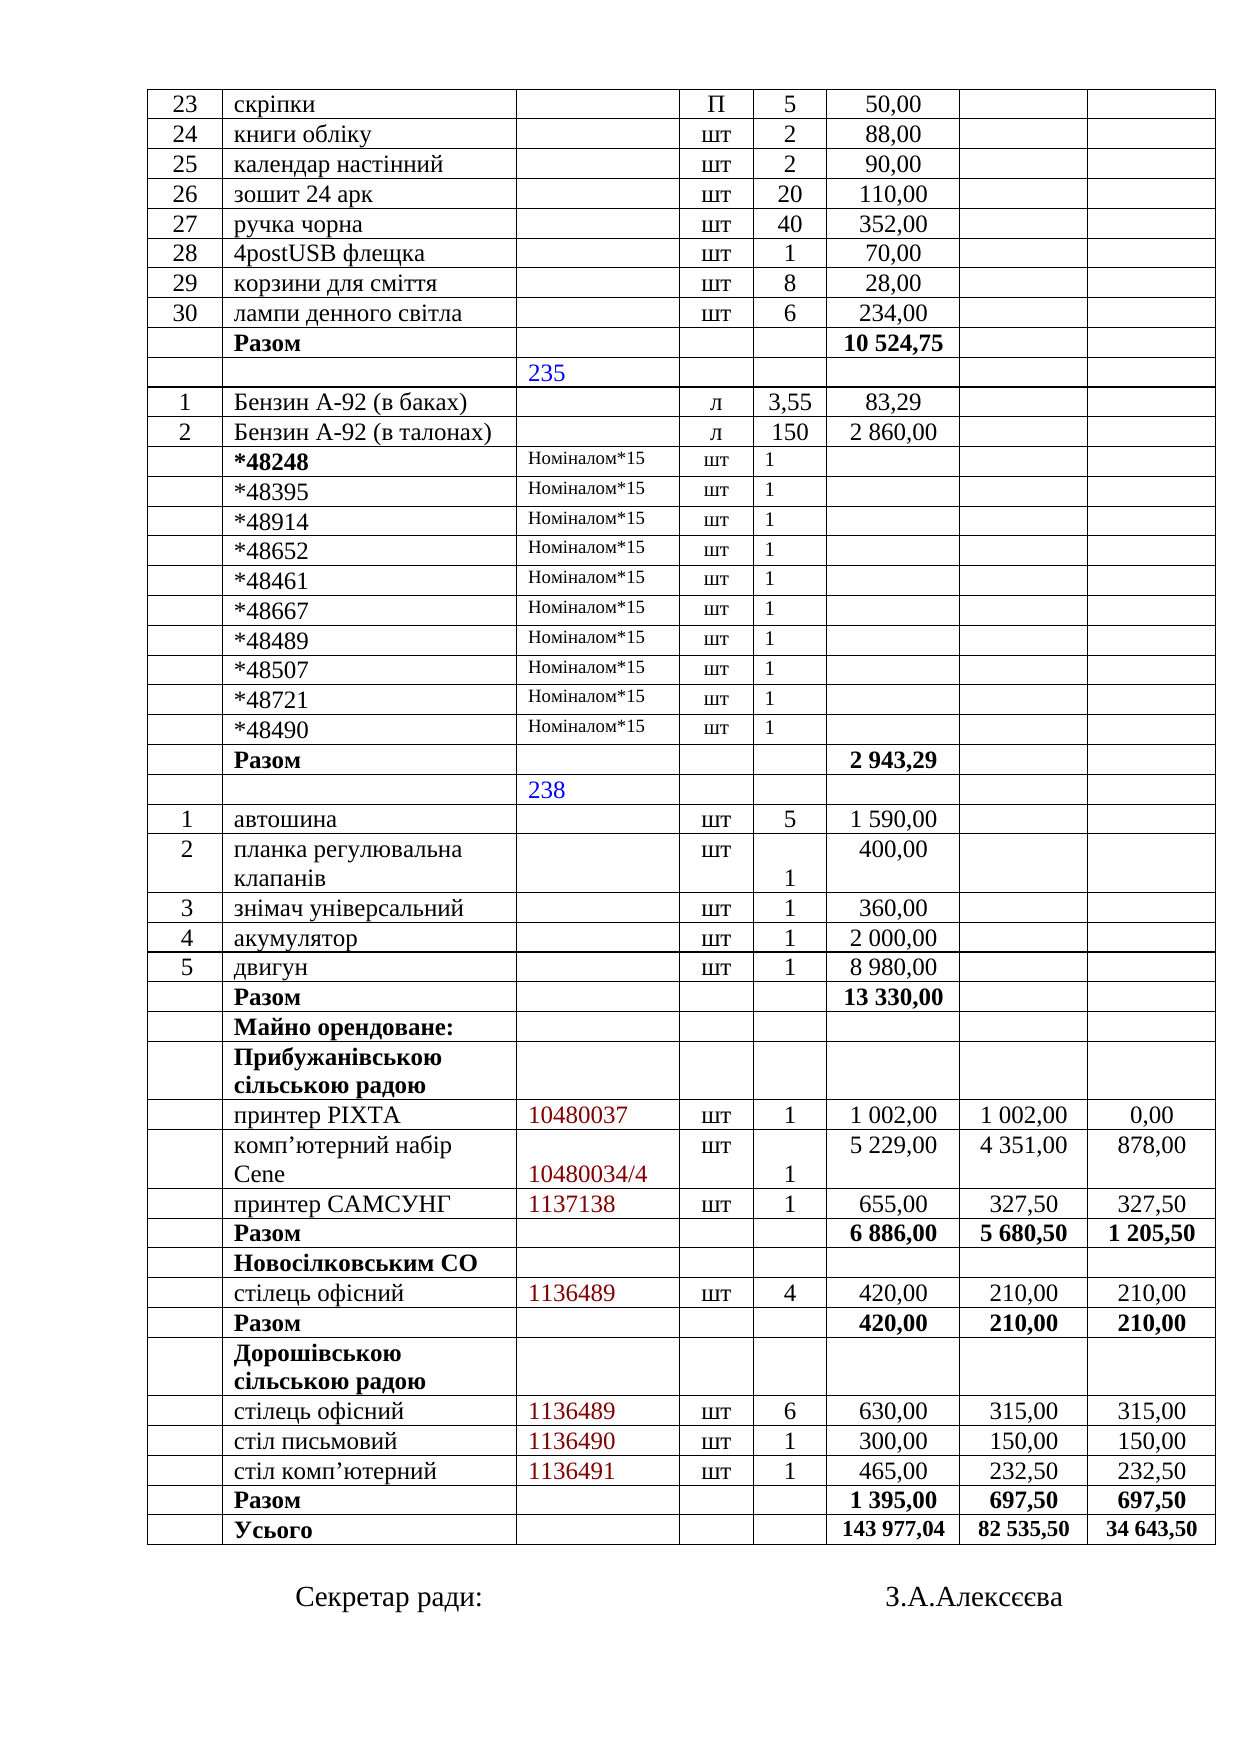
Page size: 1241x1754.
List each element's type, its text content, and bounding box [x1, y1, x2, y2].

table_cell 5 229,00 [827, 1130, 959, 1188]
table_cell шт [680, 834, 753, 892]
table_cell [960, 298, 1087, 327]
table_cell 360,00 [827, 893, 959, 922]
table_cell 10480034/4 [517, 1130, 679, 1188]
table_cell [517, 417, 679, 446]
table_cell [960, 90, 1087, 118]
table_cell [960, 417, 1087, 446]
table_cell шт [680, 626, 753, 654]
table_cell 0,00 [1088, 1100, 1215, 1129]
table_cell [517, 893, 679, 922]
table_cell 327,50 [960, 1189, 1087, 1217]
table_cell [754, 1486, 826, 1514]
table_cell [1088, 268, 1215, 297]
table_cell шт [680, 1456, 753, 1484]
table_cell 6 [754, 298, 826, 327]
table_cell [827, 477, 959, 506]
table_cell [1088, 596, 1215, 625]
table_cell 3 [148, 893, 222, 922]
table_cell зошит 24 арк [223, 179, 516, 208]
table_cell двигун [223, 953, 516, 981]
table_cell шт [680, 953, 753, 981]
table_cell 1 [754, 1189, 826, 1217]
table_cell шт [680, 805, 753, 833]
table_cell 150,00 [1088, 1426, 1215, 1455]
table_cell 2 000,00 [827, 923, 959, 951]
table_cell 6 [754, 1396, 826, 1425]
table_cell 238 [517, 775, 679, 803]
table_cell 5 [754, 90, 826, 118]
table_cell [148, 596, 222, 625]
table_cell [960, 1042, 1087, 1099]
table_cell 1 [754, 1456, 826, 1484]
table_cell 28 [148, 239, 222, 267]
table_cell [517, 1219, 679, 1247]
table_cell *48248 [223, 447, 516, 476]
table_cell *48667 [223, 596, 516, 625]
table_cell Номіналом*15 [517, 626, 679, 654]
table_cell шт [680, 447, 753, 476]
table_cell 878,00 [1088, 1130, 1215, 1188]
table_cell [960, 328, 1087, 357]
table_cell 1 [754, 953, 826, 981]
table_cell 150 [754, 417, 826, 446]
table_cell [827, 775, 959, 803]
table_cell 655,00 [827, 1189, 959, 1217]
table_cell [754, 982, 826, 1011]
table_cell [1088, 179, 1215, 208]
table_cell шт [680, 893, 753, 922]
table_cell [148, 507, 222, 535]
table_cell 210,00 [1088, 1278, 1215, 1307]
table_cell 1 002,00 [827, 1100, 959, 1129]
table_cell 630,00 [827, 1396, 959, 1425]
table_cell [1088, 805, 1215, 833]
table_cell Разом [223, 745, 516, 774]
table_cell комп’ютерний набір Cene [223, 1130, 516, 1188]
table_cell 4postUSB флещка [223, 239, 516, 267]
table_cell 1 [754, 596, 826, 625]
table_cell 1 [754, 893, 826, 922]
table_cell шт [680, 239, 753, 267]
table_cell [960, 953, 1087, 981]
table_cell [1088, 477, 1215, 506]
table_cell [223, 358, 516, 386]
table_cell 26 [148, 179, 222, 208]
table_cell [960, 1338, 1087, 1395]
table_cell 150,00 [960, 1426, 1087, 1455]
table_cell [680, 1338, 753, 1395]
table_cell [1088, 388, 1215, 416]
table_cell [148, 358, 222, 386]
table_cell 1 [754, 715, 826, 744]
table_cell 1 590,00 [827, 805, 959, 833]
table_cell 315,00 [960, 1396, 1087, 1425]
table_cell [680, 1308, 753, 1337]
table_cell [680, 358, 753, 386]
table_cell шт [680, 566, 753, 595]
table_cell 3,55 [754, 388, 826, 416]
table_cell [680, 1486, 753, 1514]
table_cell [680, 1042, 753, 1099]
table_cell 1136490 [517, 1426, 679, 1455]
table_cell шт [680, 536, 753, 565]
table_cell 235 [517, 358, 679, 386]
table_cell 232,50 [1088, 1456, 1215, 1484]
table_cell шт [680, 119, 753, 148]
table_cell [517, 982, 679, 1011]
table_cell Усього [223, 1515, 516, 1544]
table_cell [148, 1456, 222, 1484]
table_cell [1088, 834, 1215, 892]
table_cell 6 886,00 [827, 1219, 959, 1247]
table_cell [960, 715, 1087, 744]
table_cell 465,00 [827, 1456, 959, 1484]
table_cell 1136491 [517, 1456, 679, 1484]
table_cell 50,00 [827, 90, 959, 118]
table_cell Номіналом*15 [517, 477, 679, 506]
table_cell 34 643,50 [1088, 1515, 1215, 1544]
table_cell [827, 685, 959, 714]
table_cell [148, 1278, 222, 1307]
table_cell [148, 1219, 222, 1247]
table_cell 1 [754, 656, 826, 684]
table_cell [1088, 685, 1215, 714]
table_cell шт [680, 1100, 753, 1129]
table_cell стіл комп’ютерний [223, 1456, 516, 1484]
table_cell [827, 1248, 959, 1277]
table_cell Номіналом*15 [517, 685, 679, 714]
table_cell [960, 626, 1087, 654]
table_cell 300,00 [827, 1426, 959, 1455]
table_cell [1088, 328, 1215, 357]
table_cell [1088, 298, 1215, 327]
table_cell [680, 775, 753, 803]
table_cell 420,00 [827, 1308, 959, 1337]
table_cell [1088, 149, 1215, 178]
table_cell [517, 1515, 679, 1544]
table_cell [827, 656, 959, 684]
table_cell [148, 1189, 222, 1217]
table_cell [517, 1338, 679, 1395]
table_cell [148, 536, 222, 565]
table_cell [754, 1338, 826, 1395]
table_cell [754, 1012, 826, 1041]
table_cell [148, 745, 222, 774]
table_cell [148, 1042, 222, 1099]
table_cell [517, 209, 679, 237]
table_cell [148, 626, 222, 654]
table_cell [827, 715, 959, 744]
table_cell 1 [754, 477, 826, 506]
table_cell лампи денного світла [223, 298, 516, 327]
table_cell Новосілковським СО [223, 1248, 516, 1277]
table_cell 1 [754, 685, 826, 714]
table_cell [1088, 447, 1215, 476]
table_cell [148, 1100, 222, 1129]
table_cell Дорошівською сільською радою [223, 1338, 516, 1395]
table_cell [960, 268, 1087, 297]
table_cell 10480037 [517, 1100, 679, 1129]
table_cell [148, 715, 222, 744]
table_cell [148, 656, 222, 684]
table_cell шт [680, 507, 753, 535]
table_cell [1088, 239, 1215, 267]
table_cell шт [680, 596, 753, 625]
table_cell [1088, 1012, 1215, 1041]
table_cell 27 [148, 209, 222, 237]
table_cell 2 860,00 [827, 417, 959, 446]
table_cell Прибужанівською сільською радою [223, 1042, 516, 1099]
table_cell [517, 1042, 679, 1099]
table_cell [223, 775, 516, 803]
table_cell [960, 685, 1087, 714]
table_cell 2 [754, 149, 826, 178]
table_cell 1 [754, 447, 826, 476]
table_cell 352,00 [827, 209, 959, 237]
table_cell 25 [148, 149, 222, 178]
table_cell автошина [223, 805, 516, 833]
table_cell книги обліку [223, 119, 516, 148]
table_cell 232,50 [960, 1456, 1087, 1484]
table_cell *48914 [223, 507, 516, 535]
table_cell принтер PIXTA [223, 1100, 516, 1129]
table_cell шт [680, 923, 753, 951]
table_cell [754, 775, 826, 803]
table_cell [754, 1308, 826, 1337]
table_cell [827, 566, 959, 595]
table_cell [960, 179, 1087, 208]
table_cell [754, 1248, 826, 1277]
table_cell [680, 1219, 753, 1247]
table_cell [960, 1248, 1087, 1277]
table_cell 1 [754, 507, 826, 535]
table_cell 2 [754, 119, 826, 148]
table_cell 13 330,00 [827, 982, 959, 1011]
table_cell [1088, 90, 1215, 118]
table_cell 2 [148, 417, 222, 446]
table_cell [517, 90, 679, 118]
table_cell [960, 239, 1087, 267]
table_cell 1 [148, 388, 222, 416]
table_cell [1088, 119, 1215, 148]
table_cell [148, 1396, 222, 1425]
table_cell [148, 477, 222, 506]
table_cell [960, 775, 1087, 803]
table_cell [827, 536, 959, 565]
table_cell 88,00 [827, 119, 959, 148]
table_cell [1088, 626, 1215, 654]
table_cell [148, 566, 222, 595]
table_cell [148, 1130, 222, 1188]
table_cell [754, 1515, 826, 1544]
table_cell шт [680, 477, 753, 506]
table_cell [517, 1486, 679, 1514]
table_cell [827, 596, 959, 625]
table_cell *48507 [223, 656, 516, 684]
table_cell [680, 1248, 753, 1277]
table_cell [827, 626, 959, 654]
table_cell шт [680, 1396, 753, 1425]
table_cell [960, 893, 1087, 922]
table_cell [960, 209, 1087, 237]
table_cell [960, 149, 1087, 178]
table_cell 4 351,00 [960, 1130, 1087, 1188]
table_cell [517, 834, 679, 892]
table_cell 5 [754, 805, 826, 833]
table_cell [960, 447, 1087, 476]
table_cell [1088, 953, 1215, 981]
table_cell 400,00 [827, 834, 959, 892]
table_cell календар настінний [223, 149, 516, 178]
table_cell [960, 358, 1087, 386]
table_cell [517, 388, 679, 416]
table_cell [827, 358, 959, 386]
table_cell 1 [754, 1426, 826, 1455]
table_cell 1 [754, 536, 826, 565]
table_cell [517, 953, 679, 981]
table_cell [754, 1219, 826, 1247]
table_cell 23 [148, 90, 222, 118]
table_cell [1088, 1042, 1215, 1099]
table_cell 315,00 [1088, 1396, 1215, 1425]
table_cell [1088, 417, 1215, 446]
table_cell [1088, 507, 1215, 535]
table_cell [960, 536, 1087, 565]
table_cell Номіналом*15 [517, 656, 679, 684]
table_cell [960, 745, 1087, 774]
table_cell шт [680, 1426, 753, 1455]
table_cell [680, 328, 753, 357]
table_cell [148, 982, 222, 1011]
table_cell 83,29 [827, 388, 959, 416]
table_cell [827, 1042, 959, 1099]
table_cell Номіналом*15 [517, 566, 679, 595]
table_cell 697,50 [960, 1486, 1087, 1514]
table_cell принтер САМСУНГ [223, 1189, 516, 1217]
table_cell 40 [754, 209, 826, 237]
table_cell *48490 [223, 715, 516, 744]
table_cell шт [680, 268, 753, 297]
table_cell 1 [148, 805, 222, 833]
table_cell 234,00 [827, 298, 959, 327]
table_cell [517, 149, 679, 178]
table_cell 420,00 [827, 1278, 959, 1307]
text Секретар ради: З.А.Алексєєва [148, 1579, 1152, 1612]
table_cell *48395 [223, 477, 516, 506]
table_cell 210,00 [960, 1308, 1087, 1337]
table_cell 210,00 [1088, 1308, 1215, 1337]
table_cell 327,50 [1088, 1189, 1215, 1217]
table_cell [517, 745, 679, 774]
table_cell [517, 1248, 679, 1277]
table_cell Разом [223, 1486, 516, 1514]
table_cell Бензин А-92 (в талонах) [223, 417, 516, 446]
table_cell Майно орендоване: [223, 1012, 516, 1041]
table_cell 1136489 [517, 1396, 679, 1425]
table_cell [517, 923, 679, 951]
table_cell [960, 923, 1087, 951]
table_cell [148, 328, 222, 357]
table_cell 1 395,00 [827, 1486, 959, 1514]
table_cell л [680, 388, 753, 416]
table_cell [960, 119, 1087, 148]
table_cell [827, 1012, 959, 1041]
table_cell [148, 1308, 222, 1337]
table_cell *48489 [223, 626, 516, 654]
table_cell [1088, 656, 1215, 684]
table_cell [1088, 209, 1215, 237]
table_cell шт [680, 1130, 753, 1188]
table_cell [517, 239, 679, 267]
table_cell [680, 745, 753, 774]
table_cell Номіналом*15 [517, 447, 679, 476]
table_cell [148, 1486, 222, 1514]
table_cell [1088, 536, 1215, 565]
table_cell [680, 1515, 753, 1544]
table_cell [1088, 893, 1215, 922]
table_cell 4 [754, 1278, 826, 1307]
table_cell планка регулювальна клапанів [223, 834, 516, 892]
table_cell [960, 805, 1087, 833]
table_cell [1088, 566, 1215, 595]
table_cell знімач універсальний [223, 893, 516, 922]
table_cell 5 680,50 [960, 1219, 1087, 1247]
table_cell 1137138 [517, 1189, 679, 1217]
table_cell [960, 477, 1087, 506]
table_cell 30 [148, 298, 222, 327]
table_cell шт [680, 656, 753, 684]
table_cell [148, 1012, 222, 1041]
table_cell [680, 982, 753, 1011]
table_cell 1 [754, 923, 826, 951]
table_cell 10 524,75 [827, 328, 959, 357]
table_cell [1088, 982, 1215, 1011]
table_cell шт [680, 1278, 753, 1307]
table_cell [827, 507, 959, 535]
table_cell шт [680, 1189, 753, 1217]
table_cell [1088, 1248, 1215, 1277]
table_cell [1088, 1338, 1215, 1395]
table_cell [1088, 775, 1215, 803]
table_cell шт [680, 209, 753, 237]
table_cell 90,00 [827, 149, 959, 178]
table_cell [517, 1012, 679, 1041]
table_cell ручка чорна [223, 209, 516, 237]
table_cell 24 [148, 119, 222, 148]
table_cell [960, 566, 1087, 595]
table_cell 4 [148, 923, 222, 951]
table_cell шт [680, 298, 753, 327]
table_cell [960, 656, 1087, 684]
table_cell 8 980,00 [827, 953, 959, 981]
table_cell *48721 [223, 685, 516, 714]
table_cell шт [680, 179, 753, 208]
table_cell 2 [148, 834, 222, 892]
table_cell 1 [754, 1100, 826, 1129]
table_cell Разом [223, 982, 516, 1011]
table_cell шт [680, 715, 753, 744]
table_cell [1088, 745, 1215, 774]
table_cell [517, 298, 679, 327]
table_cell *48652 [223, 536, 516, 565]
table_cell [517, 328, 679, 357]
table_cell П [680, 90, 753, 118]
table_cell Номіналом*15 [517, 596, 679, 625]
table_cell [517, 119, 679, 148]
table_cell [754, 1042, 826, 1099]
table_cell 697,50 [1088, 1486, 1215, 1514]
table_cell [517, 805, 679, 833]
table_cell 82 535,50 [960, 1515, 1087, 1544]
table_cell 29 [148, 268, 222, 297]
table_cell [960, 596, 1087, 625]
table_cell 28,00 [827, 268, 959, 297]
table_cell 8 [754, 268, 826, 297]
table_cell Номіналом*15 [517, 536, 679, 565]
table_cell [148, 1426, 222, 1455]
table_cell [148, 447, 222, 476]
table_cell стілець офісний [223, 1396, 516, 1425]
table_cell стілець офісний [223, 1278, 516, 1307]
table_cell корзини для сміття [223, 268, 516, 297]
table_cell [960, 507, 1087, 535]
table_cell [960, 1012, 1087, 1041]
table_cell [1088, 923, 1215, 951]
table_cell 1 [754, 626, 826, 654]
table_cell [960, 388, 1087, 416]
table_cell [960, 834, 1087, 892]
table_cell [1088, 715, 1215, 744]
table_cell [680, 1012, 753, 1041]
table_cell [827, 447, 959, 476]
table_cell 110,00 [827, 179, 959, 208]
table_cell Бензин А-92 (в баках) [223, 388, 516, 416]
table_cell 2 943,29 [827, 745, 959, 774]
table_cell [754, 358, 826, 386]
table_cell [148, 1338, 222, 1395]
table_cell 5 [148, 953, 222, 981]
table_cell [517, 268, 679, 297]
table_cell л [680, 417, 753, 446]
table_cell 1 002,00 [960, 1100, 1087, 1129]
table_cell [827, 1338, 959, 1395]
table_cell 1 205,50 [1088, 1219, 1215, 1247]
table_cell Номіналом*15 [517, 715, 679, 744]
table_cell [754, 745, 826, 774]
table_cell 210,00 [960, 1278, 1087, 1307]
table_cell [148, 685, 222, 714]
table_cell Номіналом*15 [517, 507, 679, 535]
table_cell Разом [223, 328, 516, 357]
table_cell скріпки [223, 90, 516, 118]
table_cell [960, 982, 1087, 1011]
table_cell 1136489 [517, 1278, 679, 1307]
table_cell Разом [223, 1219, 516, 1247]
table_cell *48461 [223, 566, 516, 595]
table_cell 1 [754, 834, 826, 892]
table_cell шт [680, 149, 753, 178]
table_cell [148, 1248, 222, 1277]
table_cell шт [680, 685, 753, 714]
table_cell Разом [223, 1308, 516, 1337]
table_cell акумулятор [223, 923, 516, 951]
table_cell [1088, 358, 1215, 386]
table_cell стіл письмовий [223, 1426, 516, 1455]
table_cell [148, 775, 222, 803]
table_cell 143 977,04 [827, 1515, 959, 1544]
table_cell 1 [754, 1130, 826, 1188]
table_cell 1 [754, 566, 826, 595]
table_cell 70,00 [827, 239, 959, 267]
table_cell [517, 179, 679, 208]
table_cell [148, 1515, 222, 1544]
table_cell 1 [754, 239, 826, 267]
table_cell [754, 328, 826, 357]
table_cell [517, 1308, 679, 1337]
table_cell 20 [754, 179, 826, 208]
